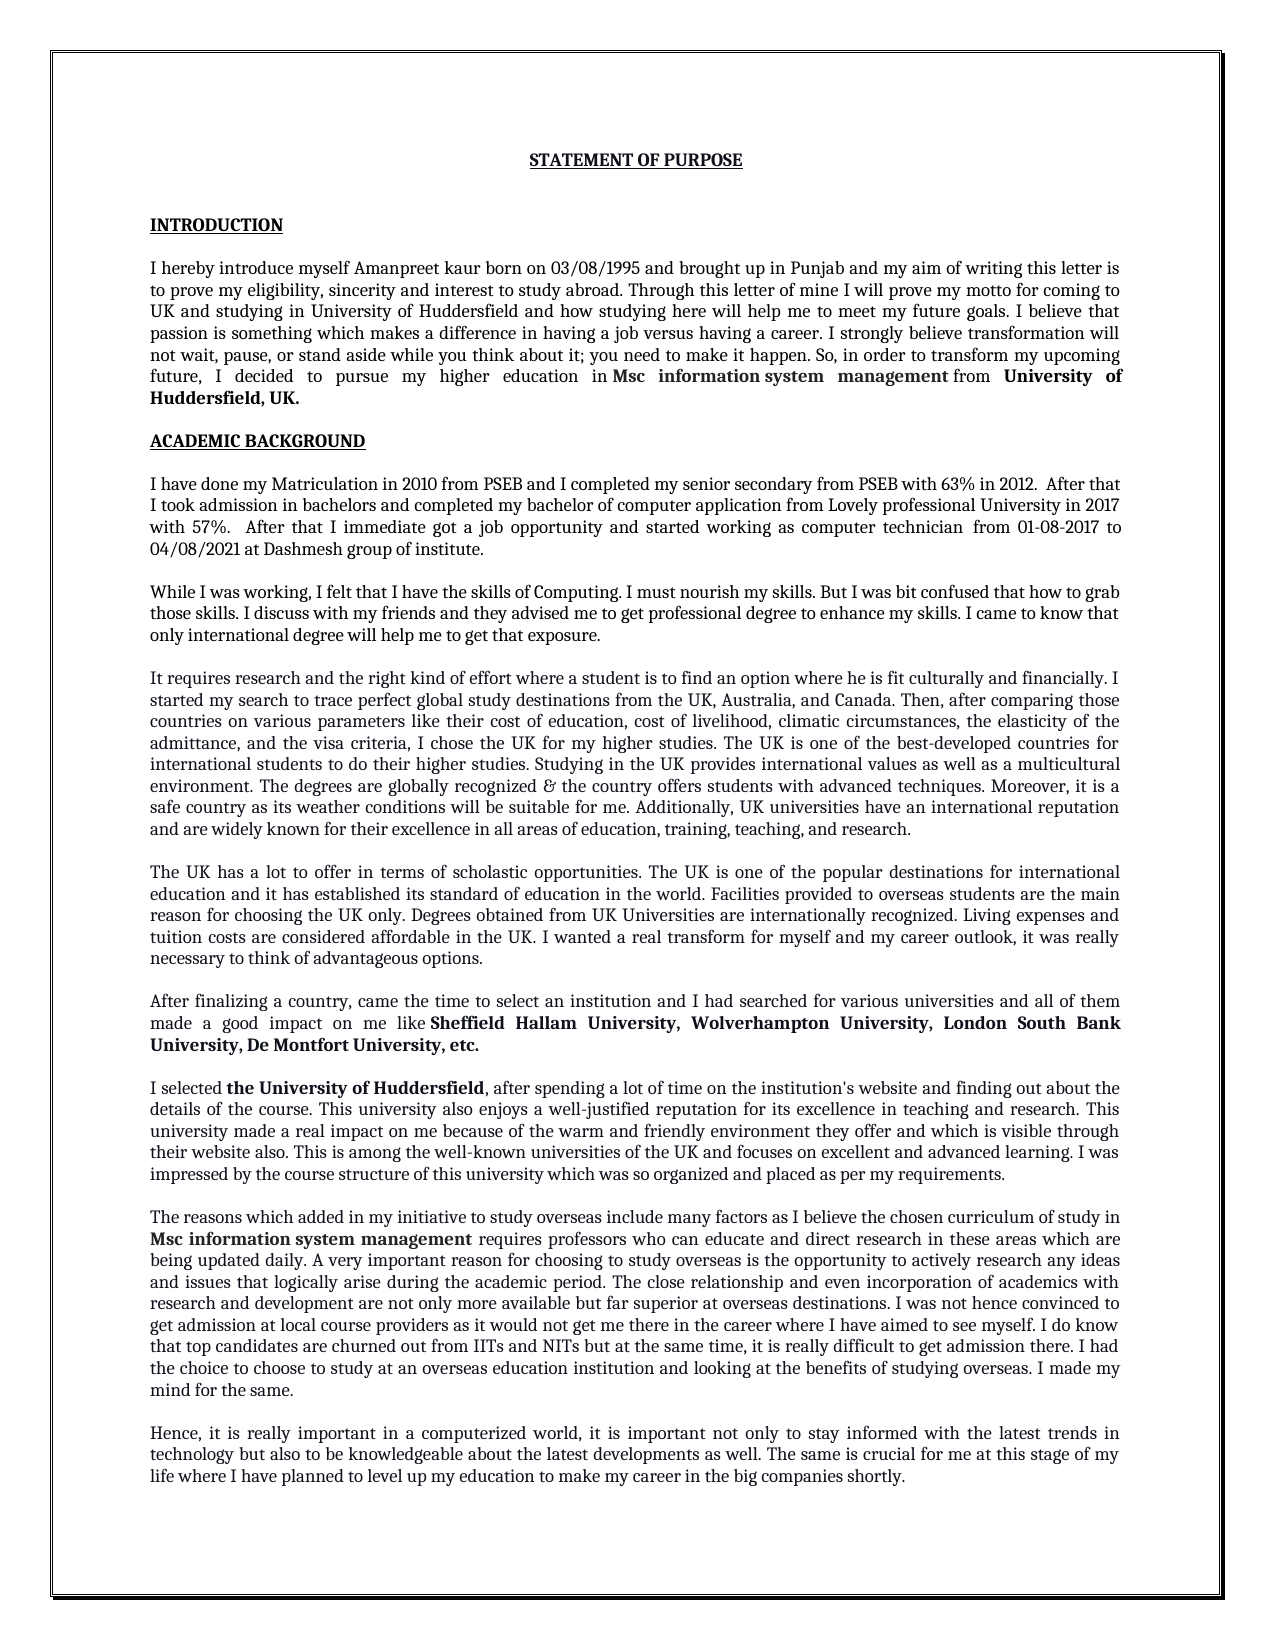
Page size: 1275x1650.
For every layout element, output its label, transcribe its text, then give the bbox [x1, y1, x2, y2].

text Hence, it is really important in a computerized world, it is important not only to stay informed with the latest trends in technology but also to be knowledgeable about the latest developments as well. The same is crucial for me at this stage of my life where I have planned to level up my education to make my career in the big companies shortly. [150, 1422, 1122, 1487]
text INTRODUCTION [150, 215, 1122, 236]
text After finalizing a country, came the time to select an institution and I had searched for various universities and all of them made a good impact on me like Sheffield Hallam University, Wolverhampton University, London South Bank University, De Montfort University, etc. [150, 991, 1122, 1056]
text I have done my Matriculation in 2010 from PSEB and I completed my senior secondary from PSEB with 63% in 2012. After that I took admission in bachelors and completed my bachelor of computer application from Lovely professional University in 2017 with 57%. After that I immediate got a job opportunity and started working as computer technician from 01-08-2017 to 04/08/2021 at Dashmesh group of institute. [150, 473, 1122, 560]
text The reasons which added in my initiative to study overseas include many factors as I believe the chosen curriculum of study in Msc information system management requires professors who can educate and direct research in these areas which are being updated daily. A very important reason for choosing to study overseas is the opportunity to actively research any ideas and issues that logically arise during the academic period. The close relationship and even incorporation of academics with research and development are not only more available but far superior at overseas destinations. I was not hence convinced to get admission at local course providers as it would not get me there in the career where I have aimed to see myself. I do know that top candidates are churned out from IITs and NITs but at the same time, it is really difficult to get admission there. I had the choice to choose to study at an overseas education institution and looking at the benefits of studying overseas. I made my mind for the same. [150, 1207, 1122, 1401]
text While I was working, I felt that I have the skills of Computing. I must nourish my skills. But I was bit confused that how to grab those skills. I discuss with my friends and they advised me to get professional degree to enhance my skills. I came to know that only international degree will help me to get that exposure. [150, 581, 1122, 646]
text I hereby introduce myself Amanpreet kaur born on 03/08/1995 and brought up in Punjab and my aim of writing this letter is to prove my eligibility, sincerity and interest to study abroad. Through this letter of mine I will prove my motto for coming to UK and studying in University of Huddersfield and how studying here will help me to meet my future goals. I believe that passion is something which makes a difference in having a job versus having a career. I strongly believe transformation will not wait, pause, or stand aside while you think about it; you need to make it happen. So, in order to transform my upcoming future, I decided to pursue my higher education in Msc information system management from University of Huddersfield, UK. [150, 258, 1122, 409]
text The UK has a lot to offer in terms of scholastic opportunities. The UK is one of the popular destinations for international education and it has established its standard of education in the world. Facilities provided to overseas students are the main reason for choosing the UK only. Degrees obtained from UK Universities are internationally recognized. Living expenses and tuition costs are considered affordable in the UK. I wanted a real transform for myself and my career outlook, it was really necessary to think of advantageous options. [150, 862, 1122, 969]
text It requires research and the right kind of effort where a student is to find an option where he is fit culturally and financially. I started my search to trace perfect global study destinations from the UK, Australia, and Canada. Then, after comparing those countries on various parameters like their cost of education, cost of livelihood, climatic circumstances, the elasticity of the admittance, and the visa criteria, I chose the UK for my higher studies. The UK is one of the best-developed countries for international students to do their higher studies. Studying in the UK provides international values as well as a multicultural environment. The degrees are globally recognized & the country offers students with advanced techniques. Moreover, it is a safe country as its weather conditions will be suitable for me. Additionally, UK universities have an international reputation and are widely known for their excellence in all areas of education, training, teaching, and research. [150, 667, 1122, 840]
text STATEMENT OF PURPOSE [150, 150, 1122, 172]
text I selected the University of Huddersfield, after spending a lot of time on the institution's website and finding out about the details of the course. This university also enjoys a well-justified reputation for its excellence in teaching and research. This university made a real impact on me because of the warm and friendly environment they offer and which is visible through their website also. This is among the well-known universities of the UK and focuses on excellent and advanced learning. I was impressed by the course structure of this university which was so organized and placed as per my requirements. [150, 1077, 1122, 1185]
text ACADEMIC BACKGROUND [150, 430, 1122, 452]
